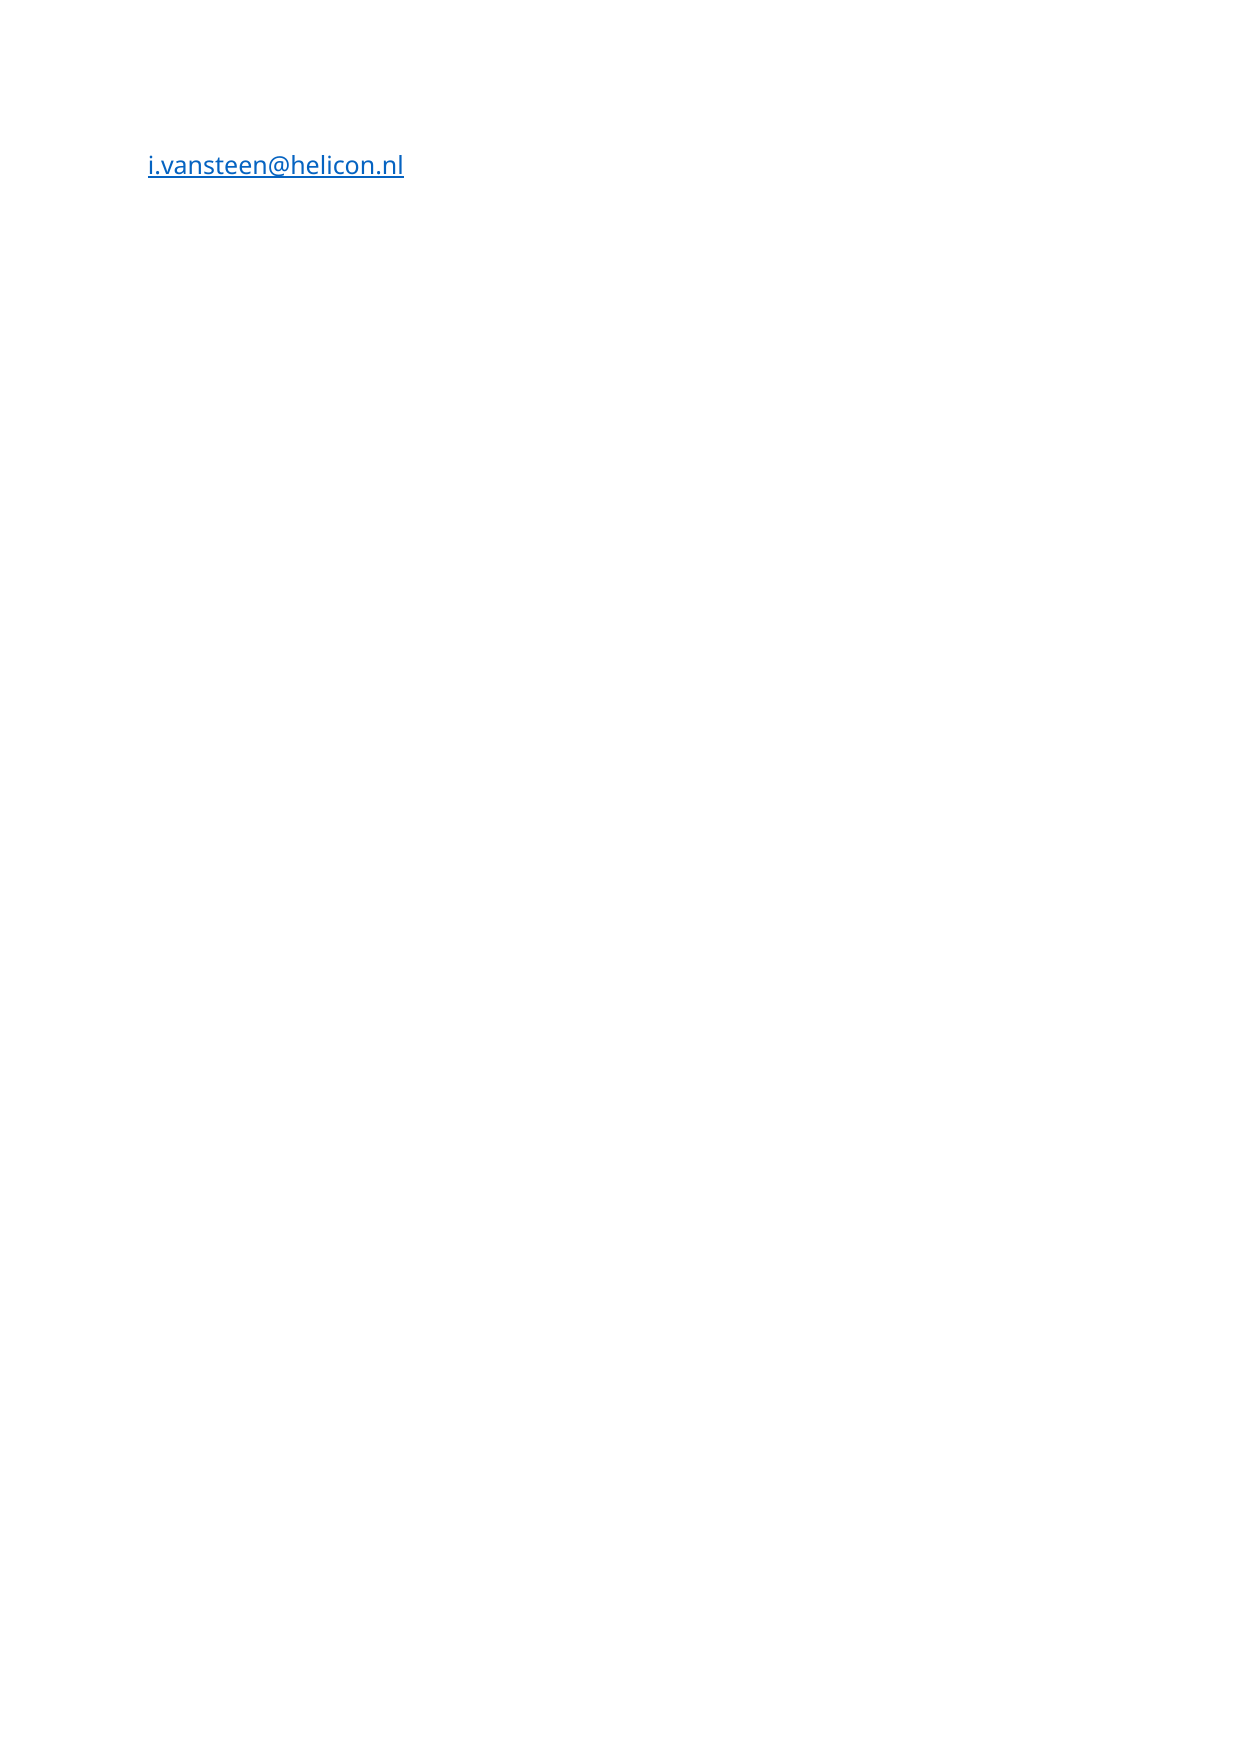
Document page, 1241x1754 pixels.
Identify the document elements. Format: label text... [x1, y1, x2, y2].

text i.vansteen@helicon.nl [148, 148, 1093, 182]
